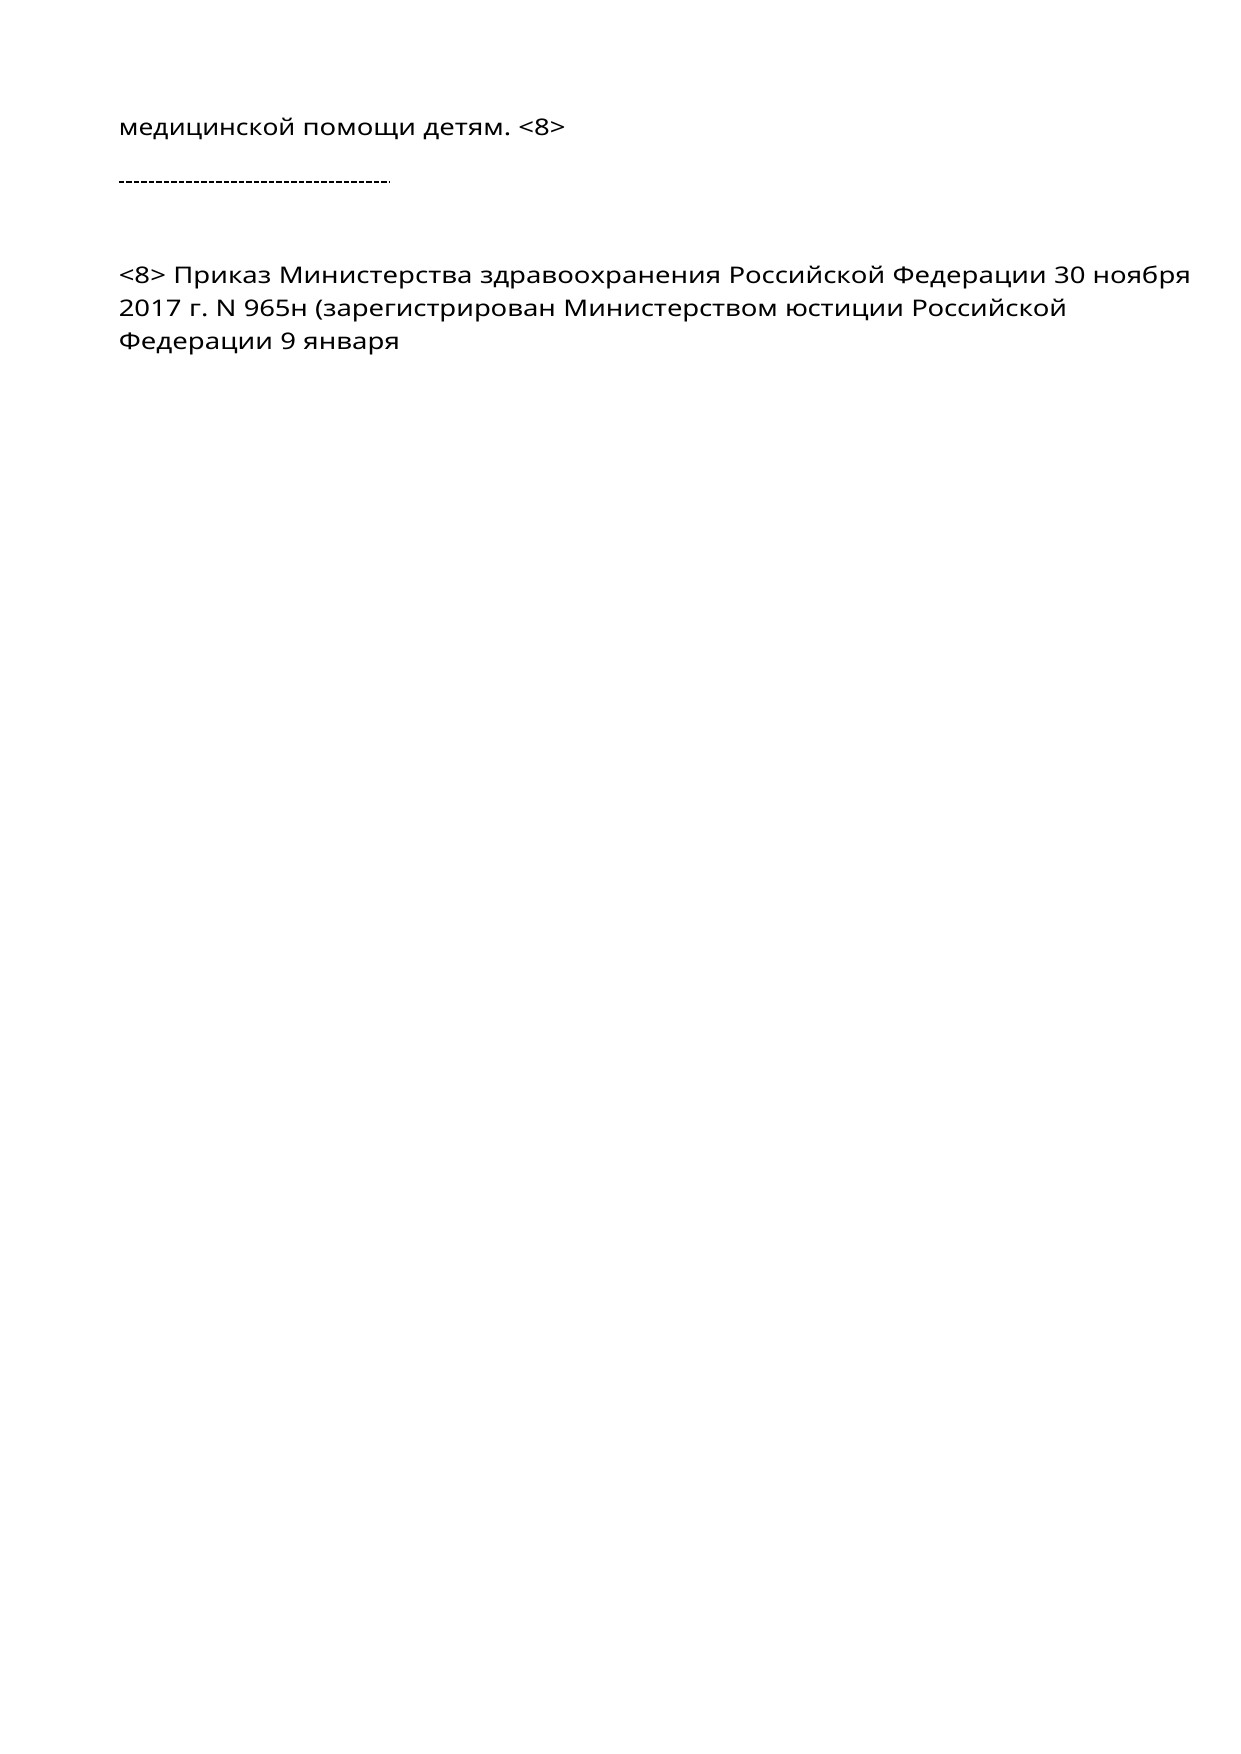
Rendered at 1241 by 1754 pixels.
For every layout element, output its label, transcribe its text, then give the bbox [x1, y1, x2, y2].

text <8> Приказ Министерства здравоохранения Российской Федерации 30 ноября 2017 г. N 965н (зарегистрирован Министерством юстиции Российской Федерации 9 января [119, 259, 1211, 356]
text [119, 110, 1129, 142]
